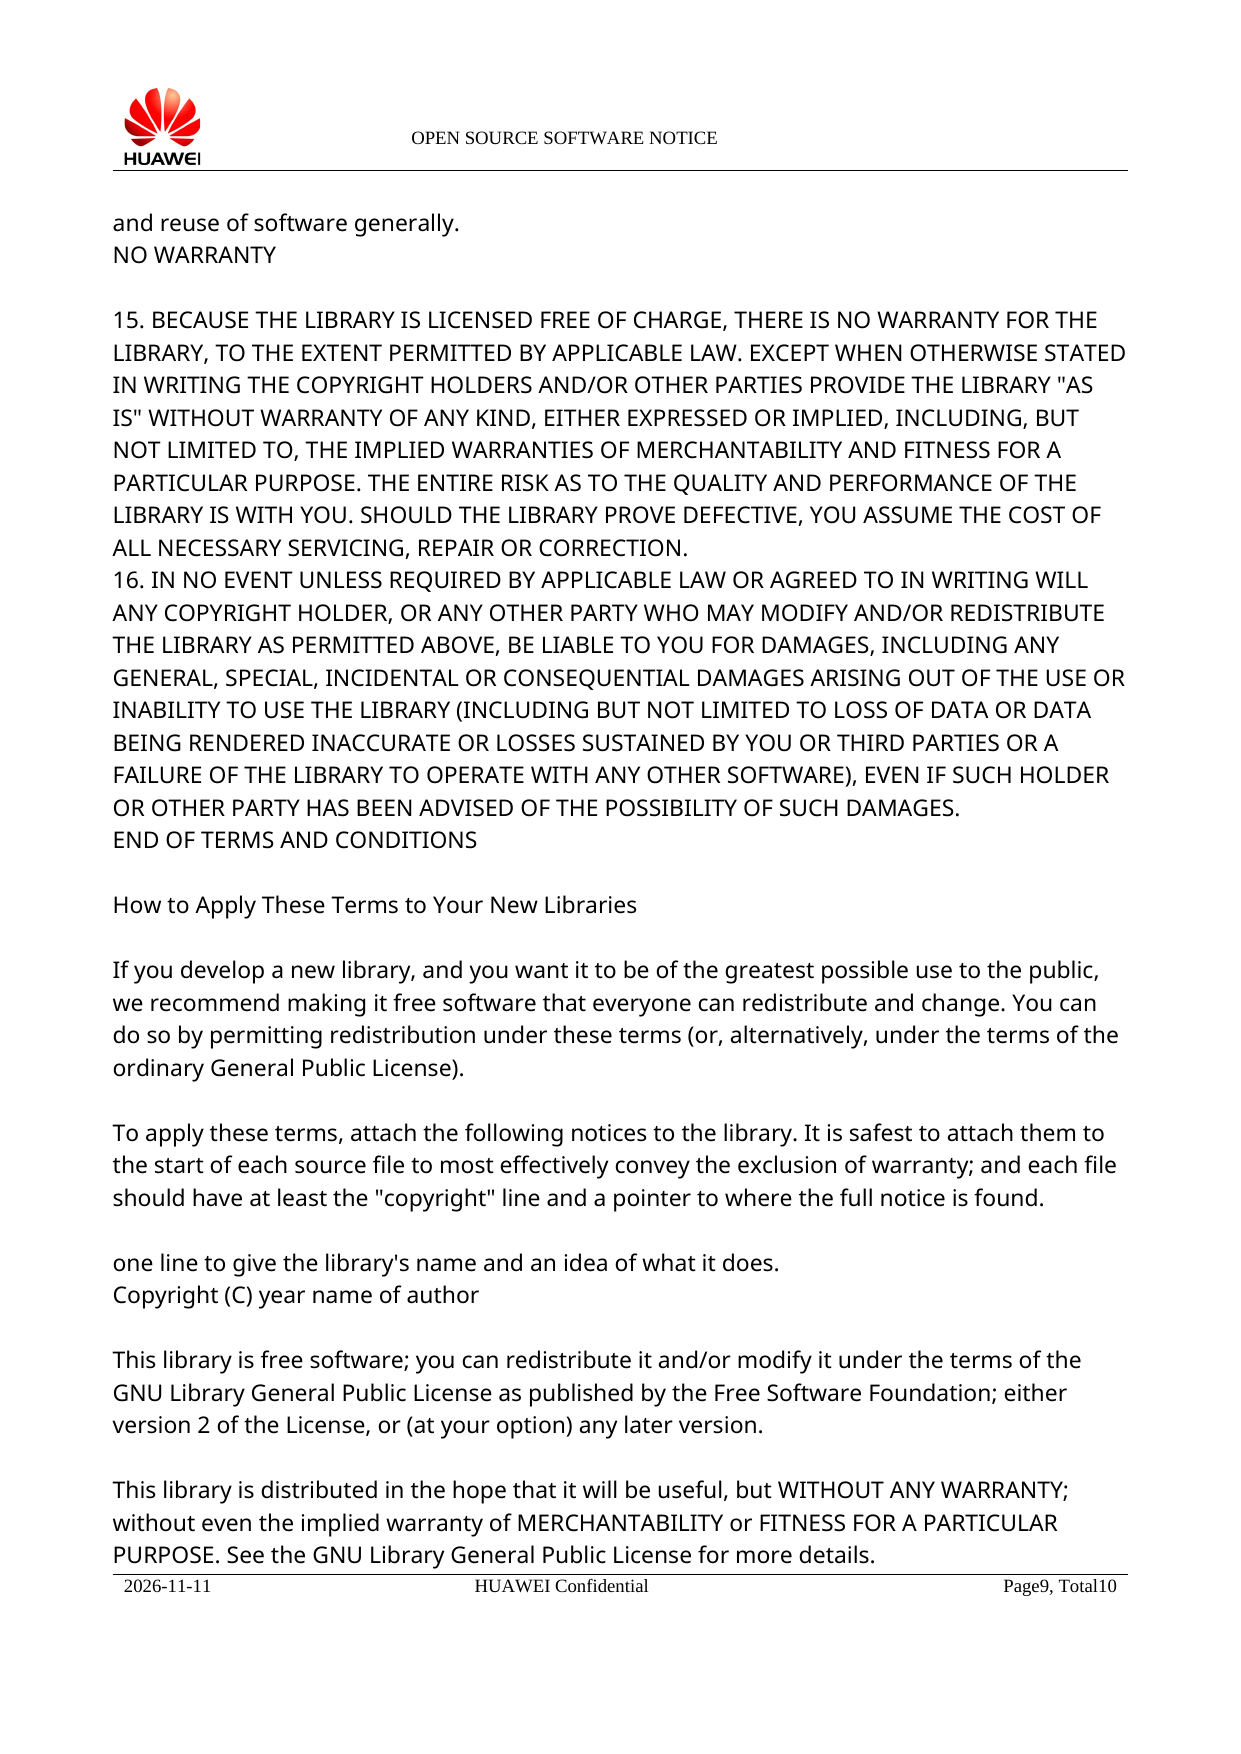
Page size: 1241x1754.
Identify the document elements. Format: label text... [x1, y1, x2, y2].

text How to Apply These Terms to Your New Libraries [112, 889, 1128, 921]
text This library is free software; you can redistribute it and/or modify it under the terms of the GNU Library General Public License as published by the Free Software Foundation; either version 2 of the License, or (at your option) any later version. [112, 1344, 1128, 1441]
text To apply these terms, attach the following notices to the library. It is safest to attach them to the start of each source file to most effectively convey the exclusion of warranty; and each file should have at least the "copyright" line and a pointer to where the full notice is found. [112, 1116, 1128, 1214]
text 16. IN NO EVENT UNLESS REQUIRED BY APPLICABLE LAW OR AGREED TO IN WRITING WILL ANY COPYRIGHT HOLDER, OR ANY OTHER PARTY WHO MAY MODIFY AND/OR REDISTRIBUTE THE LIBRARY AS PERMITTED ABOVE, BE LIABLE TO YOU FOR DAMAGES, INCLUDING ANY GENERAL, SPECIAL, INCIDENTAL OR CONSEQUENTIAL DAMAGES ARISING OUT OF THE USE OR INABILITY TO USE THE LIBRARY (INCLUDING BUT NOT LIMITED TO LOSS OF DATA OR DATA BEING RENDERED INACCURATE OR LOSSES SUSTAINED BY YOU OR THIRD PARTIES OR A FAILURE OF THE LIBRARY TO OPERATE WITH ANY OTHER SOFTWARE), EVEN IF SUCH HOLDER OR OTHER PARTY HAS BEEN ADVISED OF THE POSSIBILITY OF SUCH DAMAGES. [112, 564, 1128, 824]
picture [124, 88, 201, 165]
text one line to give the library's name and an idea of what it does. [112, 1246, 1128, 1279]
text END OF TERMS AND CONDITIONS [112, 824, 1128, 856]
text 15. BECAUSE THE LIBRARY IS LICENSED FREE OF CHARGE, THERE IS NO WARRANTY FOR THE LIBRARY, TO THE EXTENT PERMITTED BY APPLICABLE LAW. EXCEPT WHEN OTHERWISE STATED IN WRITING THE COPYRIGHT HOLDERS AND/OR OTHER PARTIES PROVIDE THE LIBRARY "AS IS" WITHOUT WARRANTY OF ANY KIND, EITHER EXPRESSED OR IMPLIED, INCLUDING, BUT NOT LIMITED TO, THE IMPLIED WARRANTIES OF MERCHANTABILITY AND FITNESS FOR A PARTICULAR PURPOSE. THE ENTIRE RISK AS TO THE QUALITY AND PERFORMANCE OF THE LIBRARY IS WITH YOU. SHOULD THE LIBRARY PROVE DEFECTIVE, YOU ASSUME THE COST OF ALL NECESSARY SERVICING, REPAIR OR CORRECTION. [112, 304, 1128, 564]
text This library is distributed in the hope that it will be useful, but WITHOUT ANY WARRANTY; without even the implied warranty of MERCHANTABILITY or FITNESS FOR A PARTICULAR PURPOSE. See the GNU Library General Public License for more details. [112, 1474, 1128, 1571]
text NO WARRANTY [112, 239, 1128, 271]
text If you develop a new library, and you want it to be of the greatest possible use to the public, we recommend making it free software that everyone can redistribute and change. You can do so by permitting redistribution under these terms (or, alternatively, under the terms of the ordinary General Public License). [112, 954, 1128, 1084]
text Copyright (C) year name of author [112, 1279, 1128, 1311]
